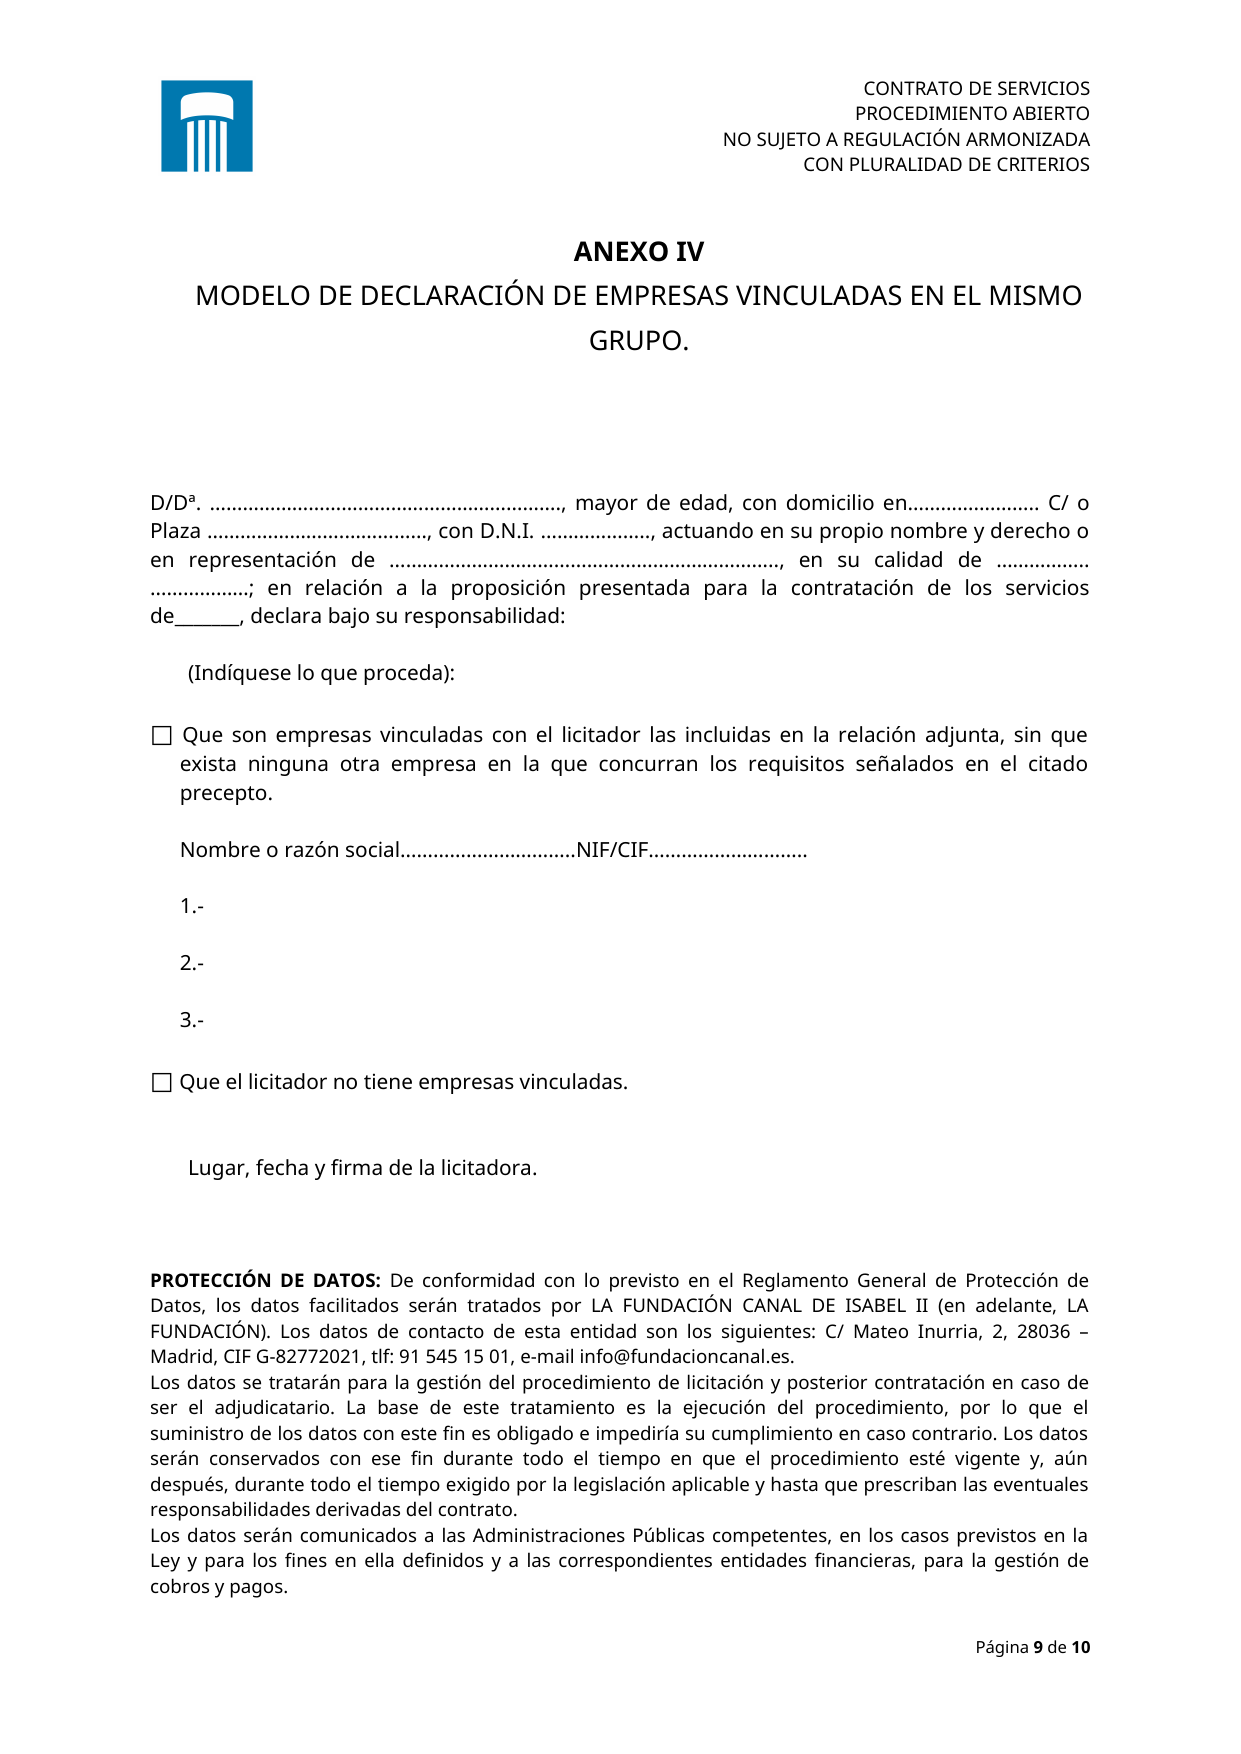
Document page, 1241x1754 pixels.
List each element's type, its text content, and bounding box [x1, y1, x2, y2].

text Lugar, fecha y firma de la licitadora. [188, 1153, 1090, 1182]
text Nombre o razón social…………………………..NIF/CIF……………………….. [179, 835, 1090, 863]
text MODELO DE DECLARACIÓN DE EMPRESAS VINCULADAS EN EL MISMO GRUPO. [188, 277, 1090, 358]
text 1.- [179, 892, 1090, 920]
text □ Que son empresas vinculadas con el licitador las incluidas en la relación adjunta, sin que exista ninguna otra empresa en la que concurran los requisitos señalados en el citado precepto. [150, 715, 1090, 806]
text (Indíquese lo que proceda): [188, 658, 1090, 687]
text Los datos se tratarán para la gestión del procedimiento de licitación y posterior contratación en caso de ser el adjudicatario. La base de este tratamiento es la ejecución del procedimiento, por lo que el suministro de los datos con este fin es obligado e impediría su cumplimiento en caso contrario. Los datos serán conservados con ese fin durante todo el tiempo en que el procedimiento esté vigente y, aún después, durante todo el tiempo exigido por la legislación aplicable y hasta que prescriban las eventuales responsabilidades derivadas del contrato. [150, 1369, 1090, 1522]
text ANEXO IV [188, 233, 1090, 269]
text D/Dª. ………………………………………………………., mayor de edad, con domicilio en………….……….. C/ o Plaza …………………….……………, con D.N.I. ……………….., actuando en su propio nombre y derecho o en representación de …………………………………………………………….., en su calidad de ……………..………………; en relación a la proposición presentada para la contratación de los servicios de_______, declara bajo su responsabilidad: [150, 488, 1090, 630]
text □ Que el licitador no tiene empresas vinculadas. [150, 1062, 1090, 1096]
text PROTECCIÓN DE DATOS: De conformidad con lo previsto en el Reglamento General de Protección de Datos, los datos facilitados serán tratados por LA FUNDACIÓN CANAL DE ISABEL II (en adelante, LA FUNDACIÓN). Los datos de contacto de esta entidad son los siguientes: C/ Mateo Inurria, 2, 28036 – Madrid, CIF G-82772021, tlf: 91 545 15 01, e-mail info@fundacioncanal.es. [150, 1267, 1090, 1369]
picture [157, 76, 257, 176]
text Los datos serán comunicados a las Administraciones Públicas competentes, en los casos previstos en la Ley y para los fines en ella definidos y a las correspondientes entidades financieras, para la gestión de cobros y pagos. [150, 1522, 1090, 1599]
text 2.- [179, 948, 1090, 977]
text 3.- [179, 1005, 1090, 1034]
